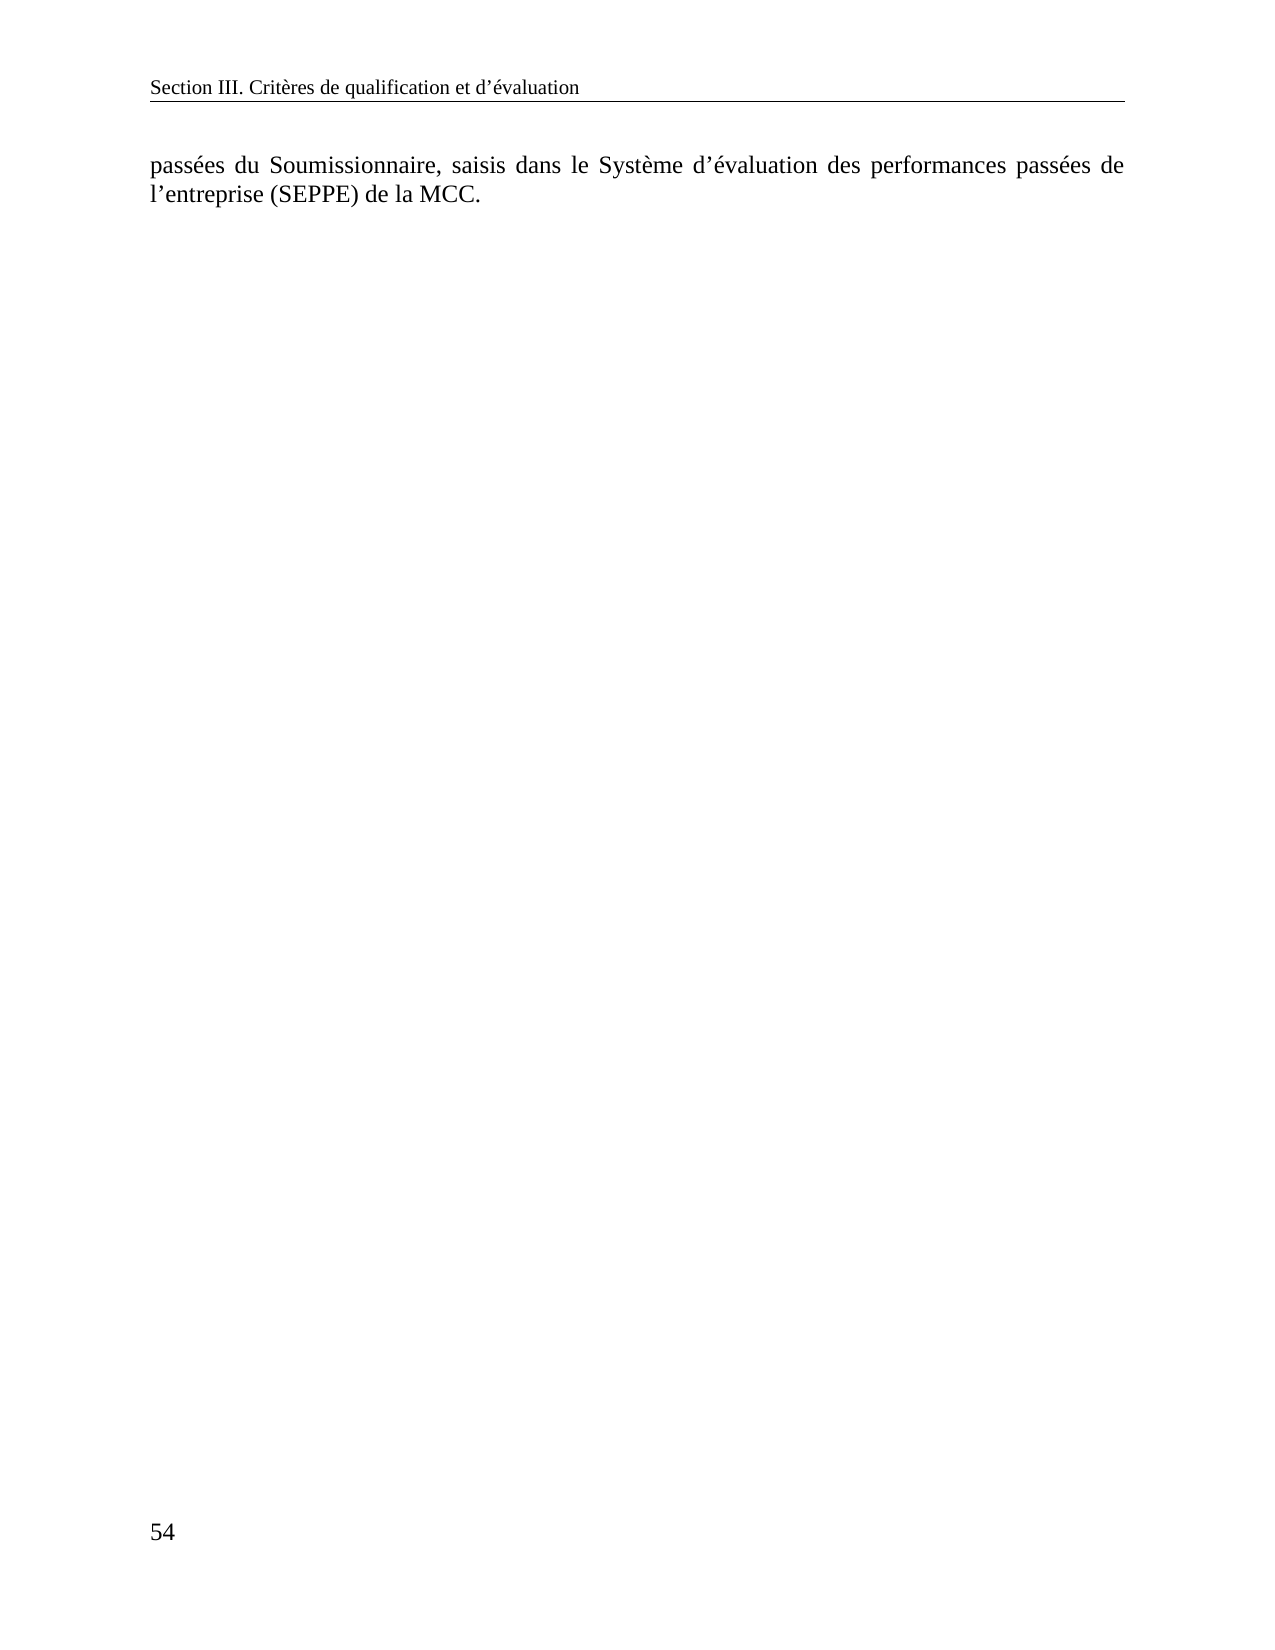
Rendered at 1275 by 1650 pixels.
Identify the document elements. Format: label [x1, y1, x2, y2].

text [150, 150, 1125, 207]
